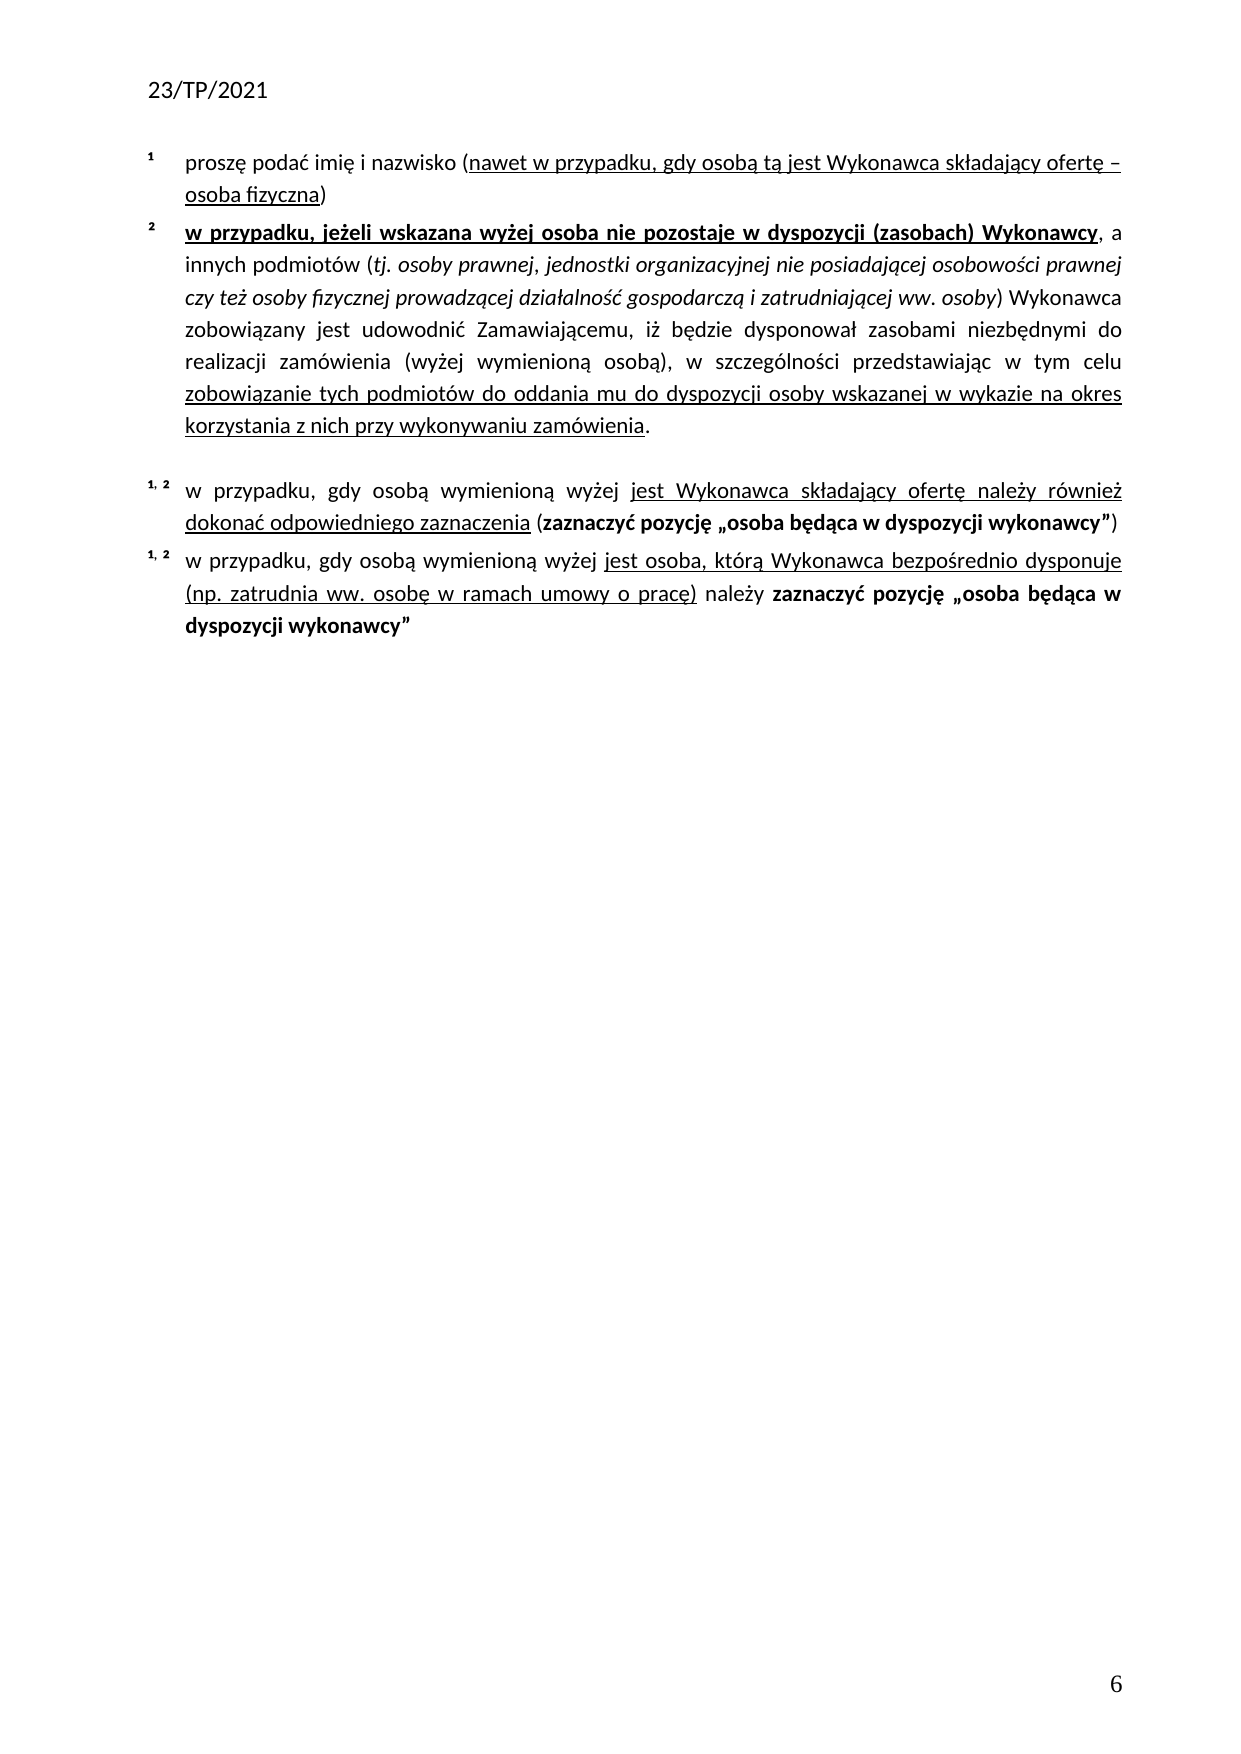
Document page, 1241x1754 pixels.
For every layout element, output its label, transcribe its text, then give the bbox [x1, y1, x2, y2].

text ¹ proszę podać imię i nazwisko (nawet w przypadku, gdy osobą tą jest Wykonawca składający ofertę – osoba fizyczna) [148, 148, 1122, 208]
text ² w przypadku, jeżeli wskazana wyżej osoba nie pozostaje w dyspozycji (zasobach) Wykonawcy, a innych podmiotów (tj. osoby prawnej, jednostki organizacyjnej nie posiadającej osobowości prawnej czy też osoby fizycznej prowadzącej działalność gospodarczą i zatrudniającej ww. osoby) Wykonawca zobowiązany jest udowodnić Zamawiającemu, iż będzie dysponował zasobami niezbędnymi do realizacji zamówienia (wyżej wymienioną osobą), w szczególności przedstawiając w tym celu zobowiązanie tych podmiotów do oddania mu do dyspozycji osoby wskazanej w wykazie na okres korzystania z nich przy wykonywaniu zamówienia. [148, 218, 1122, 439]
text ¹, ² w przypadku, gdy osobą wymienioną wyżej jest Wykonawca składający ofertę należy również dokonać odpowiedniego zaznaczenia (zaznaczyć pozycję „osoba będąca w dyspozycji wykonawcy”) [148, 476, 1122, 536]
text ¹, ² w przypadku, gdy osobą wymienioną wyżej jest osoba, którą Wykonawca bezpośrednio dysponuje (np. zatrudnia ww. osobę w ramach umowy o pracę) należy zaznaczyć pozycję „osoba będąca w dyspozycji wykonawcy” [148, 546, 1122, 639]
